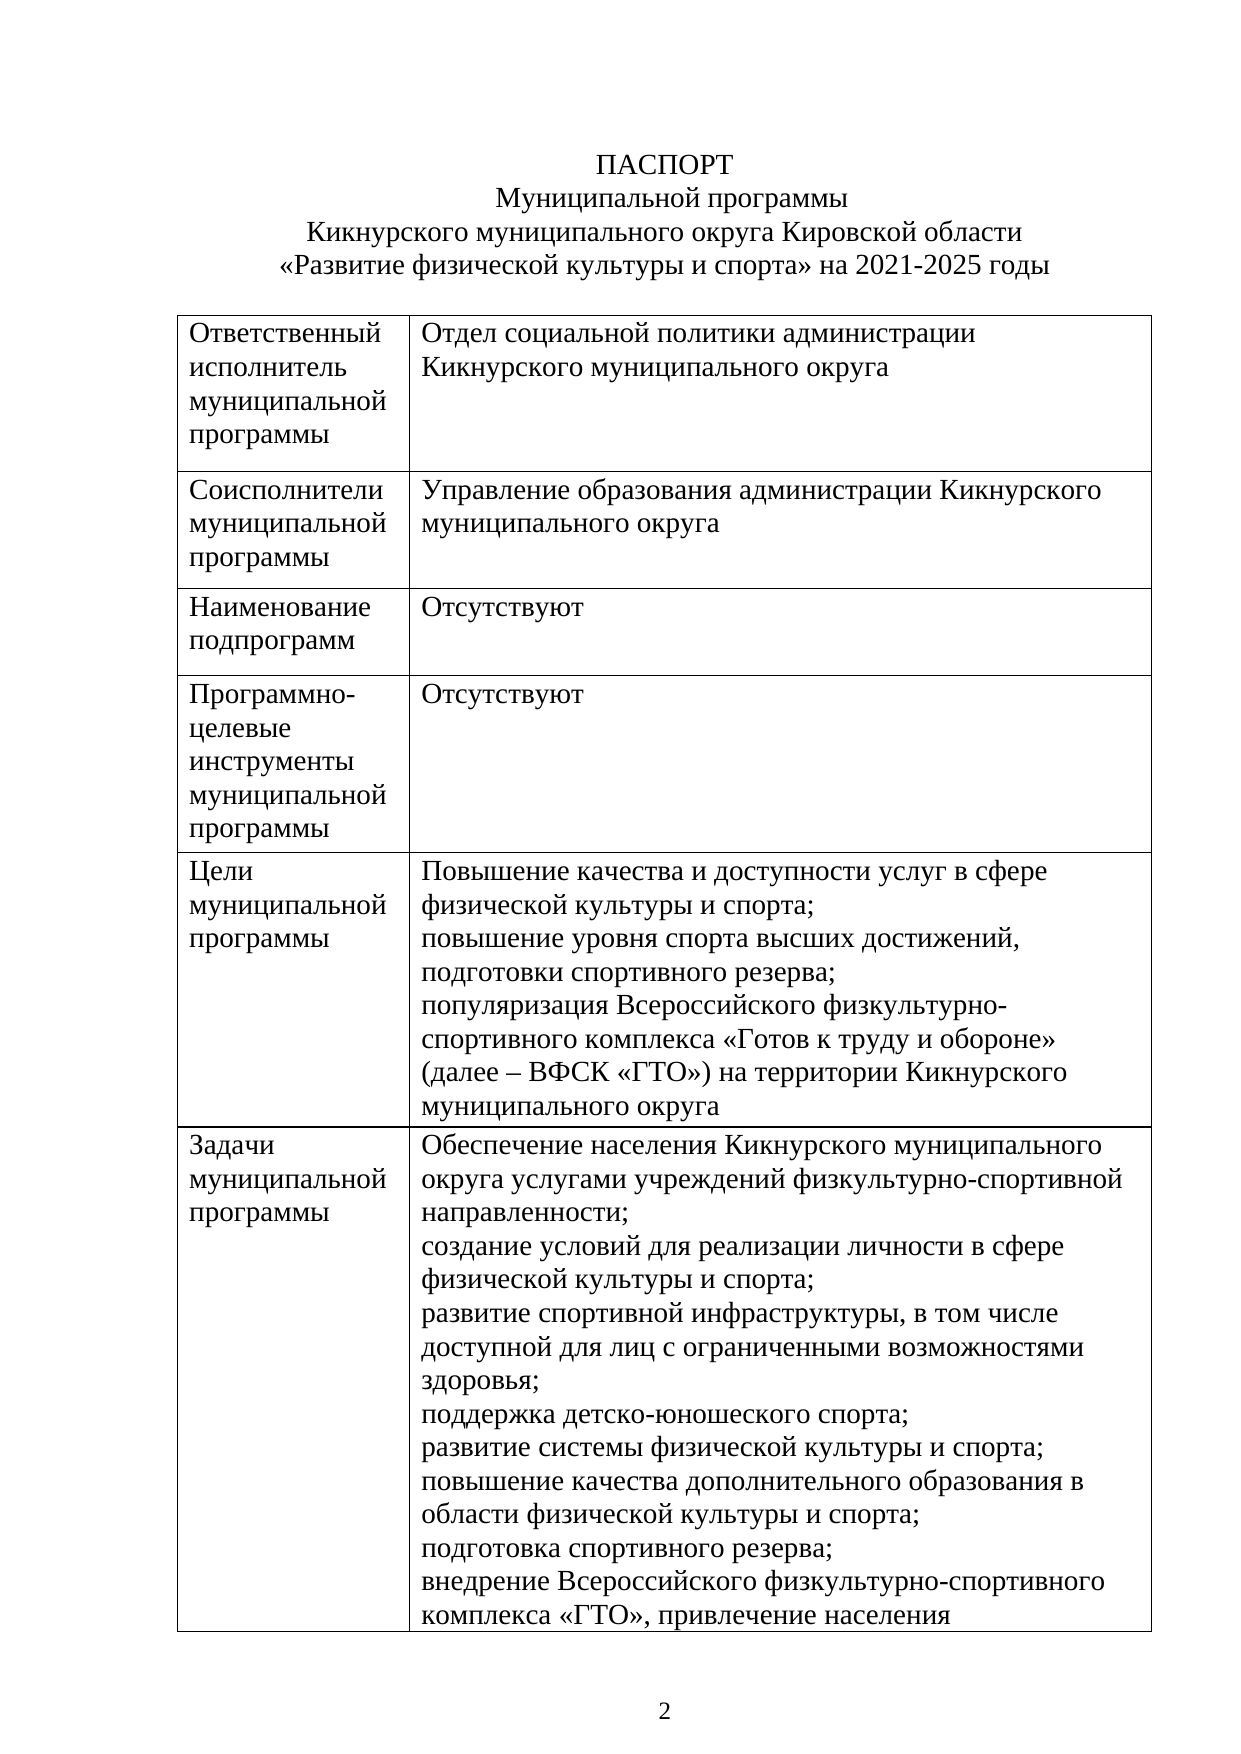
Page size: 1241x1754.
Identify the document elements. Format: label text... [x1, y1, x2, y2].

text Муниципальной программы [177, 180, 1152, 214]
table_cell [410, 1128, 1151, 1631]
table_cell Отсутствуют [410, 676, 1151, 852]
table_cell Программно-целевые инструменты муниципальной программы [178, 676, 409, 852]
table_header Ответственный исполнитель муниципальной программы [178, 316, 409, 471]
table_cell Повышение качества и доступности услуг в сфере физической культуры и спорта; повышение уровня спорта высших достижений, подготовки спортивного резерва; популяризация Всероссийского физкультурно-спортивного комплекса «Готов к труду и обороне» (далее – ВФСК «ГТО») на территории Кикнурского муниципального округа [410, 853, 1151, 1126]
table_cell Отсутствуют [410, 589, 1151, 675]
table_header Отдел социальной политики администрации Кикнурского муниципального округа [410, 316, 1151, 471]
text «Развитие физической культуры и спорта» на 2021-2025 годы [177, 247, 1152, 281]
table_cell Управление образования администрации Кикнурского муниципального округа [410, 472, 1151, 588]
table_cell Цели муниципальной программы [178, 853, 409, 1126]
text Кикнурского муниципального округа Кировской области [177, 214, 1152, 247]
text ПАСПОРТ [177, 147, 1152, 180]
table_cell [178, 1128, 409, 1631]
table_cell Соисполнители муниципальной программы [178, 472, 409, 588]
table_cell Наименование подпрограмм [178, 589, 409, 675]
